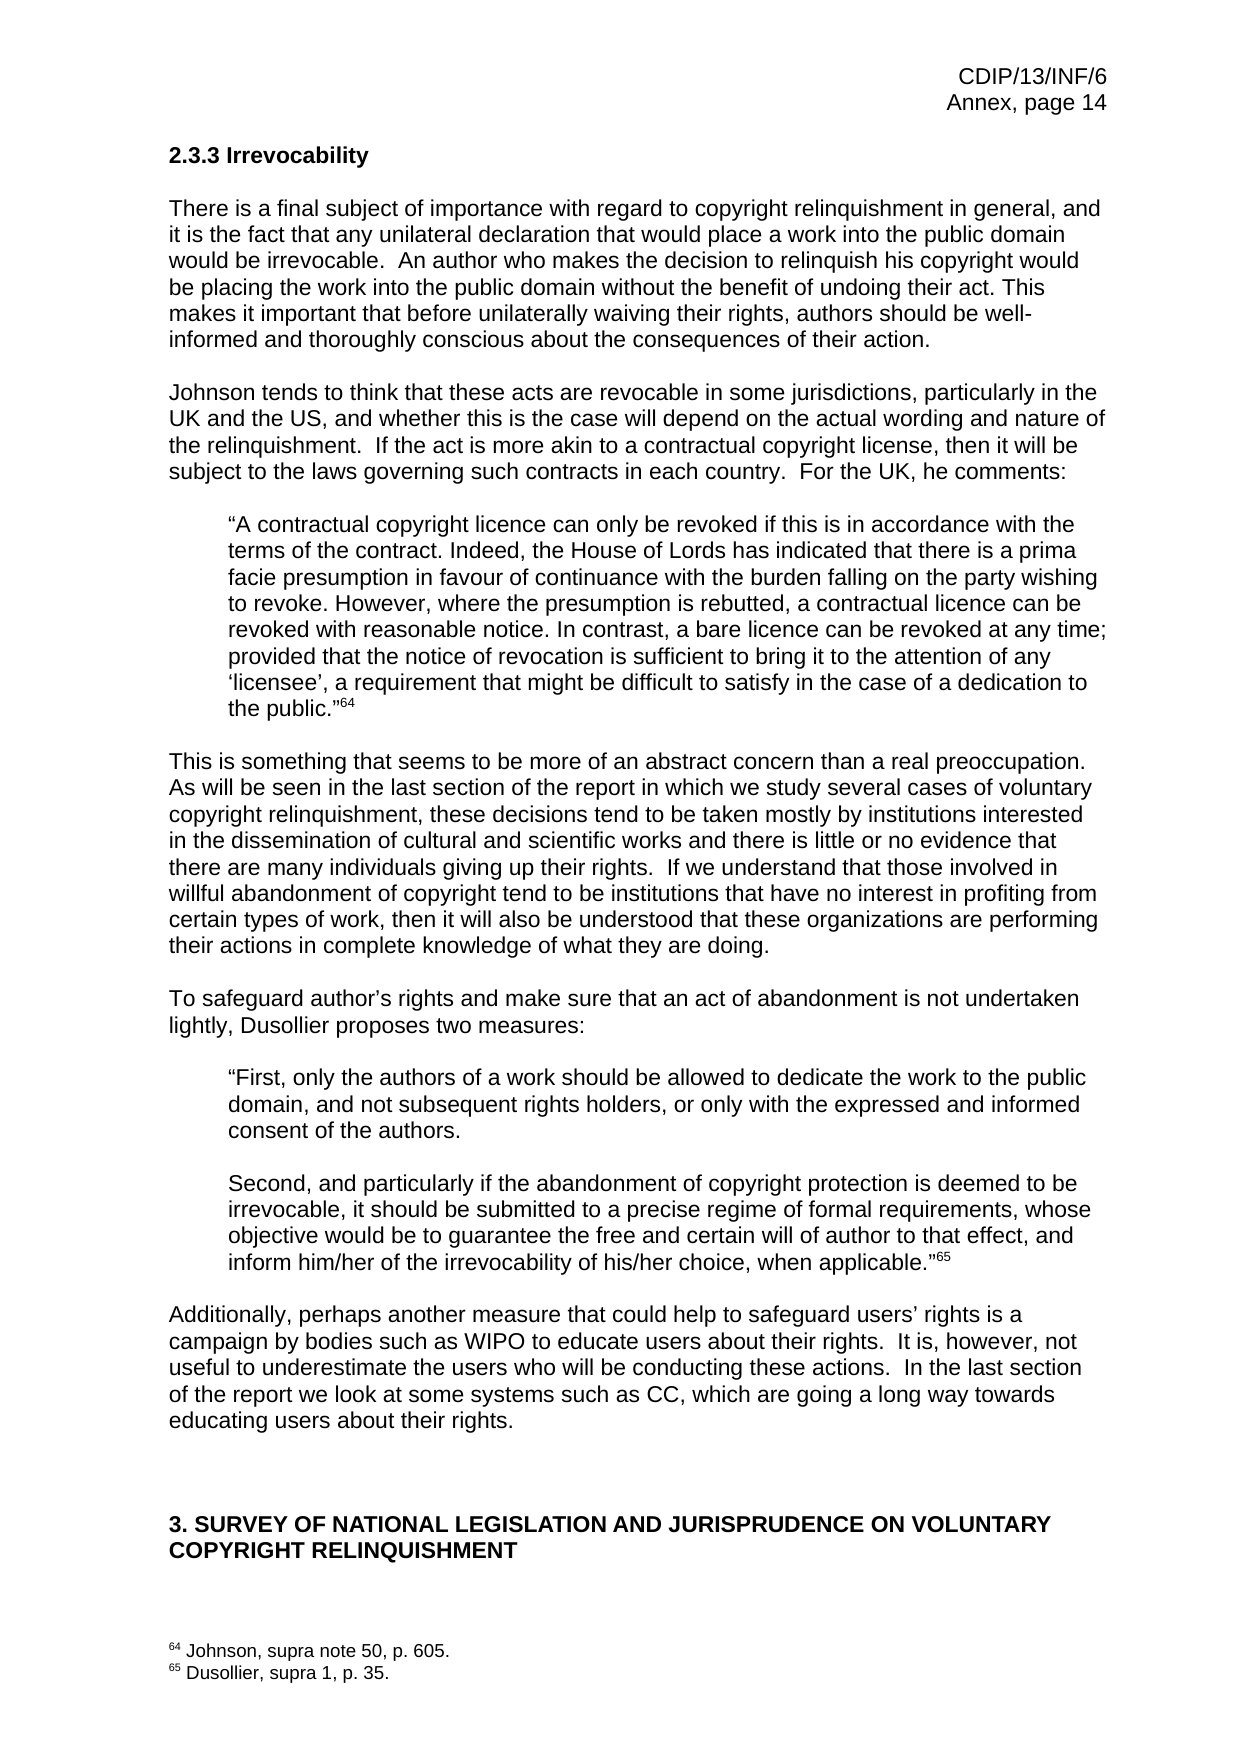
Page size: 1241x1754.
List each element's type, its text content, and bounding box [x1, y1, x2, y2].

text Additionally, perhaps another measure that could help to safeguard users’ rights is a campaign by bodies such as WIPO to educate users about their rights. It is, however, not useful to underestimate the users who will be conducting these actions. In the last section of the report we look at some systems such as CC, which are going a long way towards educating users about their rights. [169, 1301, 1107, 1433]
subtitle 3. Survey of National Legislation and Jurisprudence on Voluntary Copyright Relinquishment [169, 1511, 1107, 1564]
text 2.3.3 Irrevocability [169, 142, 1107, 168]
text To safeguard author’s rights and make sure that an act of abandonment is not undertaken lightly, Dusollier proposes two measures: [169, 985, 1107, 1038]
text Second, and particularly if the abandonment of copyright protection is deemed to be irrevocable, it should be submitted to a precise regime of formal requirements, whose objective would be to guarantee the free and certain will of author to that effect, and inform him/her of the irrevocability of his/her choice, when applicable.” [228, 1170, 1107, 1275]
text This is something that seems to be more of an abstract concern than a real preoccupation. As will be seen in the last section of the report in which we study several cases of voluntary copyright relinquishment, these decisions tend to be taken mostly by institutions interested in the dissemination of cultural and scientific works and there is little or no evidence that there are many individuals giving up their rights. If we understand that those involved in willful abandonment of copyright tend to be institutions that have no interest in profiting from certain types of work, then it will also be understood that these organizations are performing their actions in complete knowledge of what they are doing. [169, 748, 1107, 959]
text There is a final subject of importance with regard to copyright relinquishment in general, and it is the fact that any unilateral declaration that would place a work into the public domain would be irrevocable. An author who makes the decision to relinquish his copyright would be placing the work into the public domain without the benefit of undoing their act. This makes it important that before unilaterally waiving their rights, authors should be well-informed and thoroughly conscious about the consequences of their action. [169, 194, 1107, 353]
text Johnson tends to think that these acts are revocable in some jurisdictions, particularly in the UK and the US, and whether this is the case will depend on the actual wording and nature of the relinquishment. If the act is more akin to a contractual copyright license, then it will be subject to the laws governing such contracts in each country. For the UK, he comments: [169, 379, 1107, 484]
text “A contractual copyright licence can only be revoked if this is in accordance with the terms of the contract. Indeed, the House of Lords has indicated that there is a prima facie presumption in favour of continuance with the burden falling on the party wishing to revoke. However, where the presumption is rebutted, a contractual licence can be revoked with reasonable notice. In contrast, a bare licence can be revoked at any time; provided that the notice of revocation is sufficient to bring it to the attention of any ‘licensee’, a requirement that might be difficult to satisfy in the case of a dedication to the public.” [228, 511, 1107, 722]
text “First, only the authors of a work should be allowed to dedicate the work to the public domain, and not subsequent rights holders, or only with the expressed and informed consent of the authors. [228, 1064, 1107, 1143]
